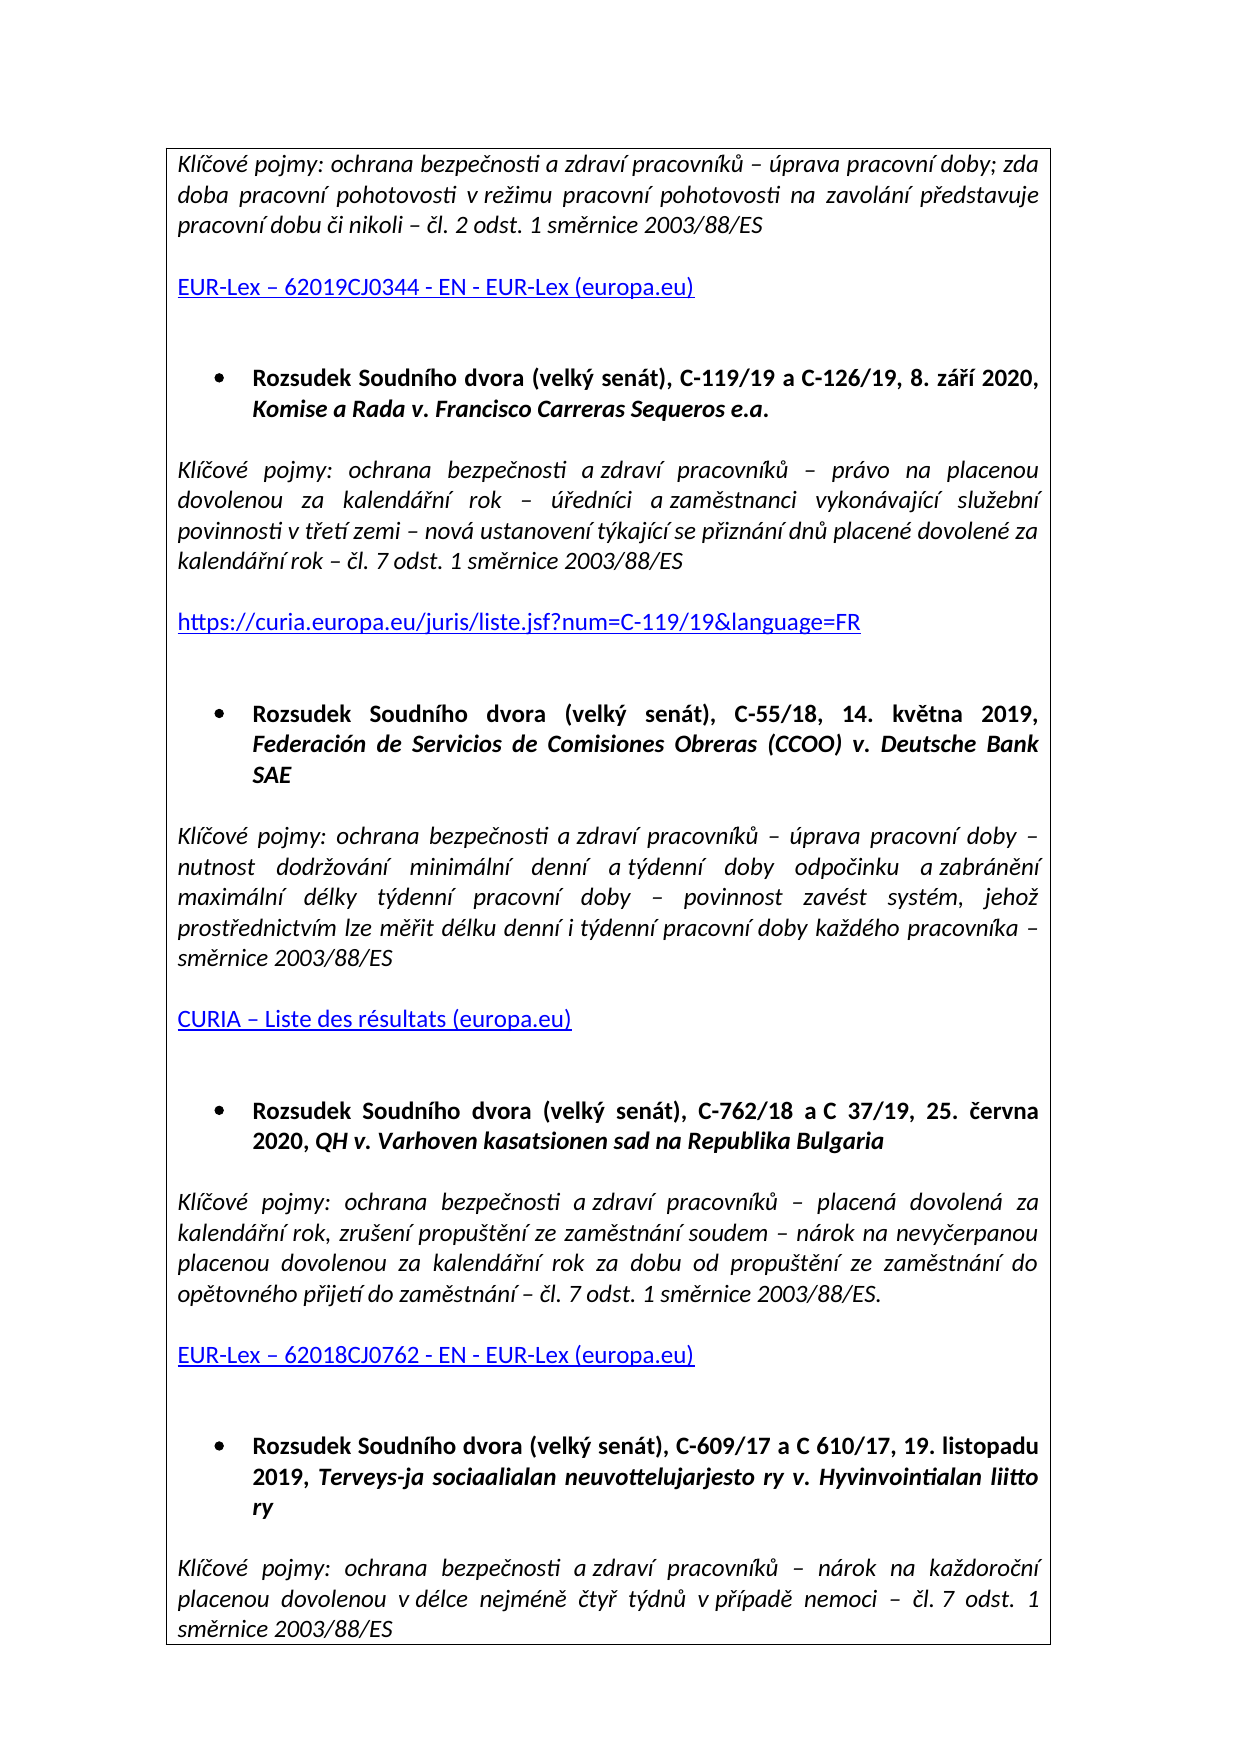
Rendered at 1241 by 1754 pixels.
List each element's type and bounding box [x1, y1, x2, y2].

table_cell [167, 149, 1050, 1644]
